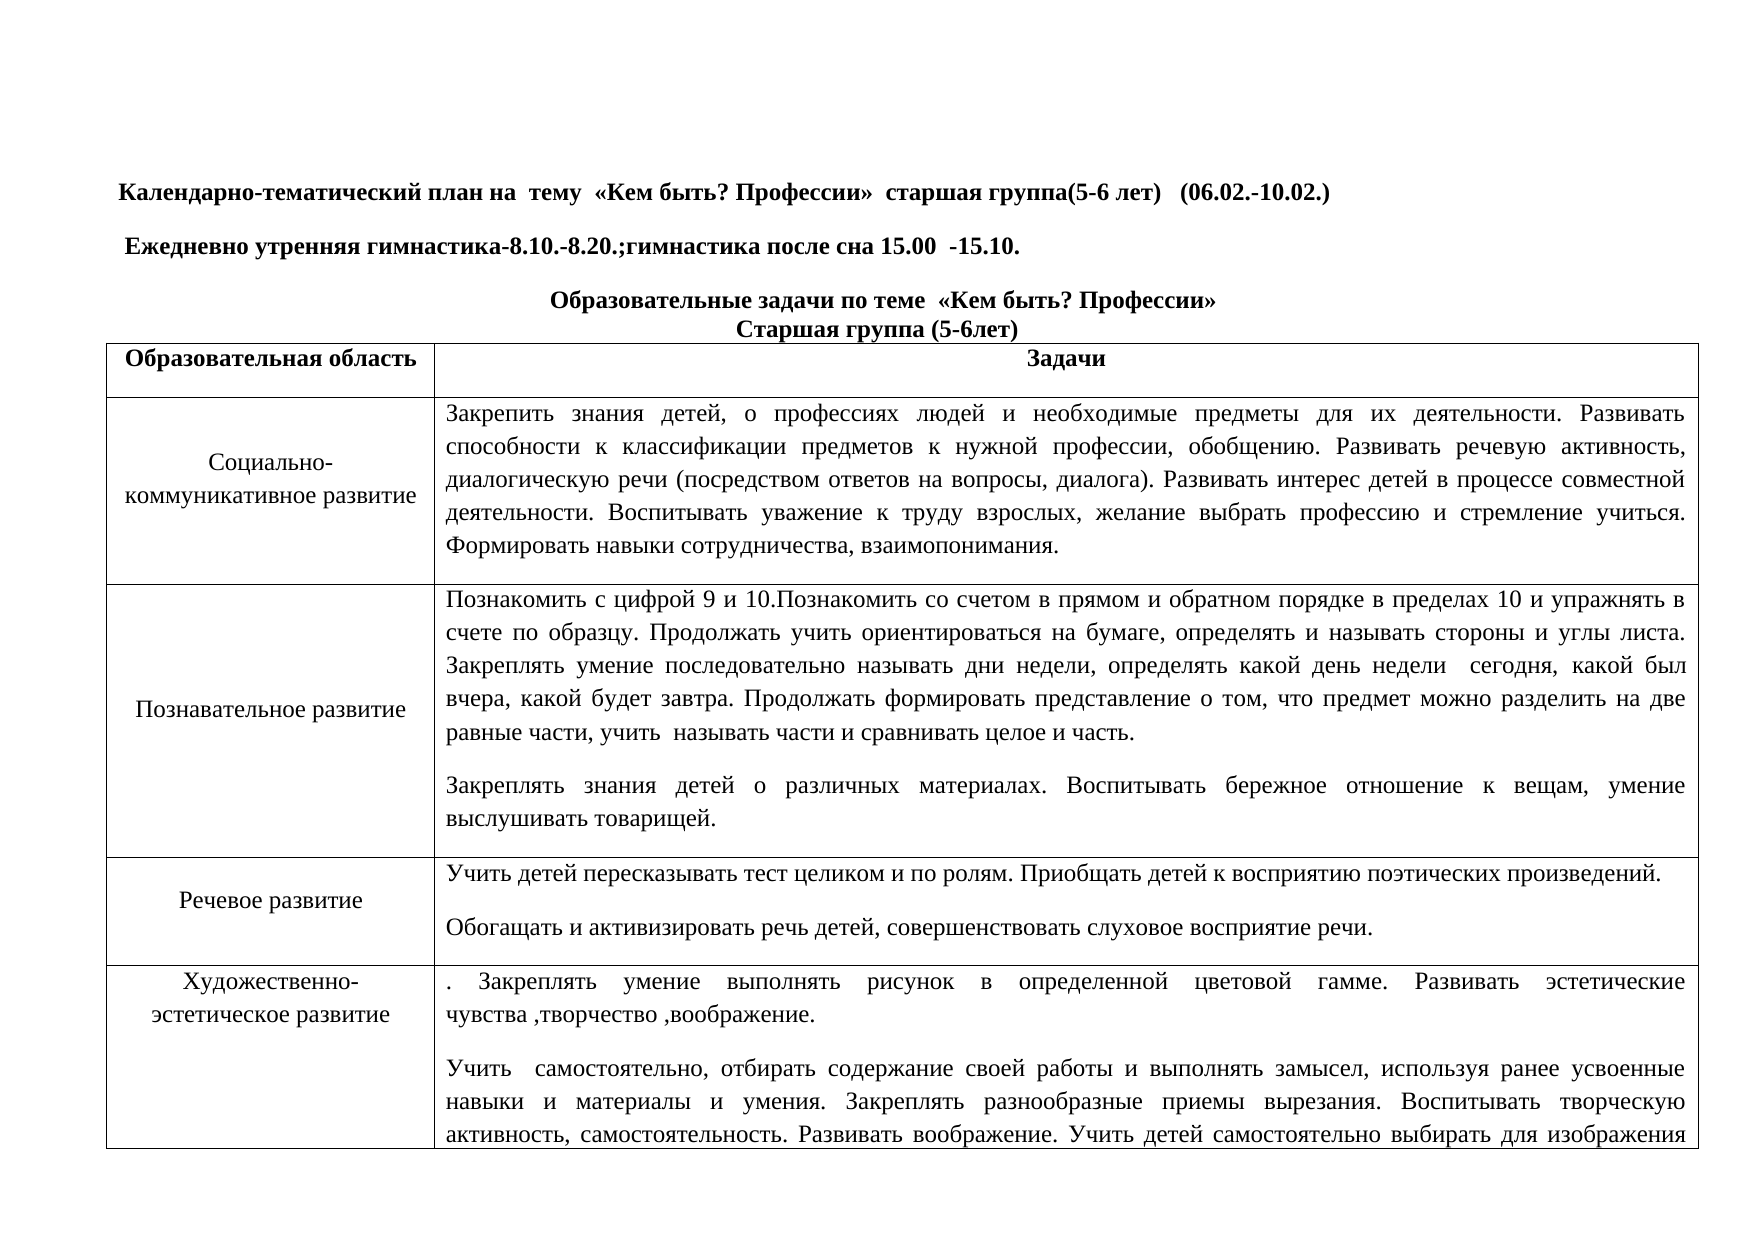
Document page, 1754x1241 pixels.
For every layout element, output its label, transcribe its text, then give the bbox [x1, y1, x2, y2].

table_cell Закрепить знания детей, о профессиях людей и необходимые предметы для их деятельности. Развивать способности к классификации предметов к нужной профессии, обобщению. Развивать речевую активность, диалогическую речи (посредством ответов на вопросы, диалога). Развивать интерес детей в процессе совместной деятельности. Воспитывать уважение к труду взрослых, желание выбрать профессию и стремление учиться. Формировать навыки сотрудничества, взаимопонимания. [435, 398, 1698, 583]
text Образовательные задачи по теме «Кем быть? Профессии» [118, 285, 1636, 314]
text Старшая группа (5-6лет) [118, 314, 1636, 342]
table_header Задачи [435, 344, 1698, 397]
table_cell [107, 966, 434, 1148]
table_cell Познавательное развитие [107, 585, 434, 857]
table_cell Учить детей пересказывать тест целиком и по ролям. Приобщать детей к восприятию поэтических произведений. Обогащать и активизировать речь детей, совершенствовать слуховое восприятие речи. [435, 858, 1698, 965]
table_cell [435, 966, 1698, 1148]
table_header Образовательная область [107, 344, 434, 397]
table_cell Познакомить с цифрой 9 и 10.Познакомить со счетом в прямом и обратном порядке в пределах 10 и упражнять в счете по образцу. Продолжать учить ориентироваться на бумаге, определять и называть стороны и углы листа. Закреплять умение последовательно называть дни недели, определять какой день недели сегодня, какой был вчера, какой будет завтра. Продолжать формировать представление о том, что предмет можно разделить на две равные части, учить называть части и сравнивать целое и часть. Закреплять знания детей о различных материалах. Воспитывать бережное отношение к вещам, умение выслушивать товарищей. [435, 585, 1698, 857]
text Ежедневно утренняя гимнастика-8.10.-8.20.;гимнастика после сна 15.00 -15.10. [118, 231, 1636, 260]
text Календарно-тематический план на тему «Кем быть? Профессии» старшая группа(5-6 лет) (06.02.-10.02.) [118, 177, 1636, 206]
table_cell Речевое развитие [107, 858, 434, 965]
table_cell Социально- коммуникативное развитие [107, 398, 434, 583]
